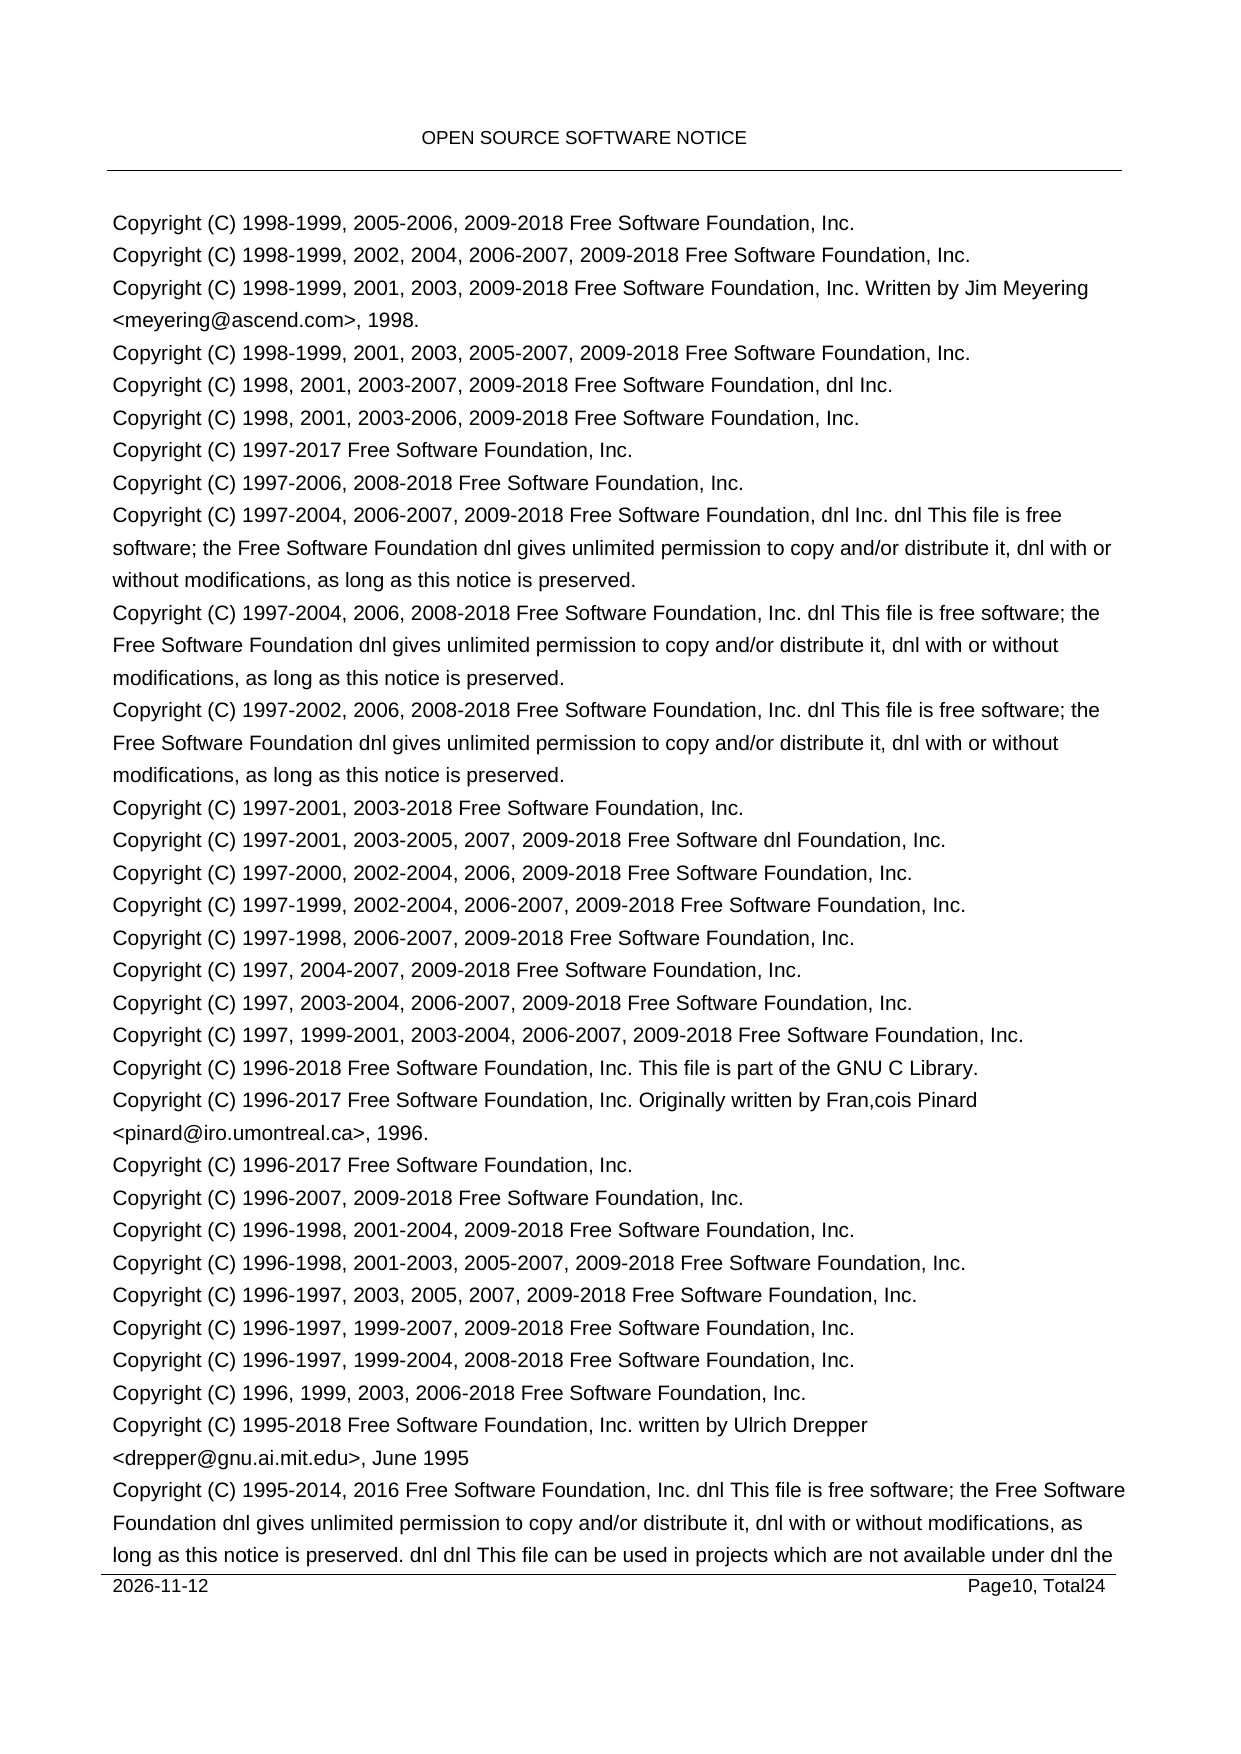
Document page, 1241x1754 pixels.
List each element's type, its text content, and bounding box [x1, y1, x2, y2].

text Copyright (C) 1997-2004, 2006, 2008-2018 Free Software Foundation, Inc. dnl This file is free software; the Free Software Foundation dnl gives unlimited permission to copy and/or distribute it, dnl with or without modifications, as long as this notice is preserved. [112, 596, 1128, 694]
text Copyright (C) 1998-1999, 2001, 2003, 2009-2018 Free Software Foundation, Inc. Written by Jim Meyering <meyering@ascend.com>, 1998. [112, 271, 1128, 336]
text Copyright (C) 1996-2017 Free Software Foundation, Inc. Originally written by Fran,cois Pinard <pinard@iro.umontreal.ca>, 1996. [112, 1084, 1128, 1149]
text Copyright (C) 1997-2004, 2006-2007, 2009-2018 Free Software Foundation, dnl Inc. dnl This file is free software; the Free Software Foundation dnl gives unlimited permission to copy and/or distribute it, dnl with or without modifications, as long as this notice is preserved. [112, 499, 1128, 596]
text Copyright (C) 1996-1998, 2001-2004, 2009-2018 Free Software Foundation, Inc. [112, 1214, 1128, 1246]
text Copyright (C) 1997-2002, 2006, 2008-2018 Free Software Foundation, Inc. dnl This file is free software; the Free Software Foundation dnl gives unlimited permission to copy and/or distribute it, dnl with or without modifications, as long as this notice is preserved. [112, 694, 1128, 791]
text Copyright (C) 1996-1997, 1999-2004, 2008-2018 Free Software Foundation, Inc. [112, 1344, 1128, 1376]
text Copyright (C) 1997-1999, 2002-2004, 2006-2007, 2009-2018 Free Software Foundation, Inc. [112, 889, 1128, 921]
text Copyright (C) 1996-2007, 2009-2018 Free Software Foundation, Inc. [112, 1181, 1128, 1214]
text Copyright (C) 1996-2017 Free Software Foundation, Inc. [112, 1149, 1128, 1181]
text Copyright (C) 1996, 1999, 2003, 2006-2018 Free Software Foundation, Inc. [112, 1376, 1128, 1409]
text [112, 1474, 1128, 1571]
text Copyright (C) 1997-2001, 2003-2005, 2007, 2009-2018 Free Software dnl Foundation, Inc. [112, 824, 1128, 856]
text Copyright (C) 1996-1998, 2001-2003, 2005-2007, 2009-2018 Free Software Foundation, Inc. [112, 1246, 1128, 1279]
text Copyright (C) 1998-1999, 2002, 2004, 2006-2007, 2009-2018 Free Software Foundation, Inc. [112, 239, 1128, 271]
text Copyright (C) 1998-1999, 2001, 2003, 2005-2007, 2009-2018 Free Software Foundation, Inc. [112, 336, 1128, 369]
text Copyright (C) 1996-1997, 1999-2007, 2009-2018 Free Software Foundation, Inc. [112, 1311, 1128, 1344]
text Copyright (C) 1997-1998, 2006-2007, 2009-2018 Free Software Foundation, Inc. [112, 921, 1128, 954]
text Copyright (C) 1996-2018 Free Software Foundation, Inc. This file is part of the GNU C Library. [112, 1051, 1128, 1084]
text Copyright (C) 1997-2006, 2008-2018 Free Software Foundation, Inc. [112, 466, 1128, 499]
text Copyright (C) 1998, 2001, 2003-2007, 2009-2018 Free Software Foundation, dnl Inc. [112, 369, 1128, 401]
text Copyright (C) 1997-2000, 2002-2004, 2006, 2009-2018 Free Software Foundation, Inc. [112, 856, 1128, 889]
text Copyright (C) 1997, 1999-2001, 2003-2004, 2006-2007, 2009-2018 Free Software Foundation, Inc. [112, 1019, 1128, 1051]
text Copyright (C) 1998, 2001, 2003-2006, 2009-2018 Free Software Foundation, Inc. [112, 401, 1128, 434]
text Copyright (C) 1997-2001, 2003-2018 Free Software Foundation, Inc. [112, 791, 1128, 824]
text Copyright (C) 1998-1999, 2005-2006, 2009-2018 Free Software Foundation, Inc. [112, 206, 1128, 239]
text Copyright (C) 1995-2018 Free Software Foundation, Inc. written by Ulrich Drepper <drepper@gnu.ai.mit.edu>, June 1995 [112, 1409, 1128, 1474]
text Copyright (C) 1997, 2003-2004, 2006-2007, 2009-2018 Free Software Foundation, Inc. [112, 986, 1128, 1019]
text Copyright (C) 1997, 2004-2007, 2009-2018 Free Software Foundation, Inc. [112, 954, 1128, 986]
text Copyright (C) 1997-2017 Free Software Foundation, Inc. [112, 434, 1128, 466]
text Copyright (C) 1996-1997, 2003, 2005, 2007, 2009-2018 Free Software Foundation, Inc. [112, 1279, 1128, 1311]
